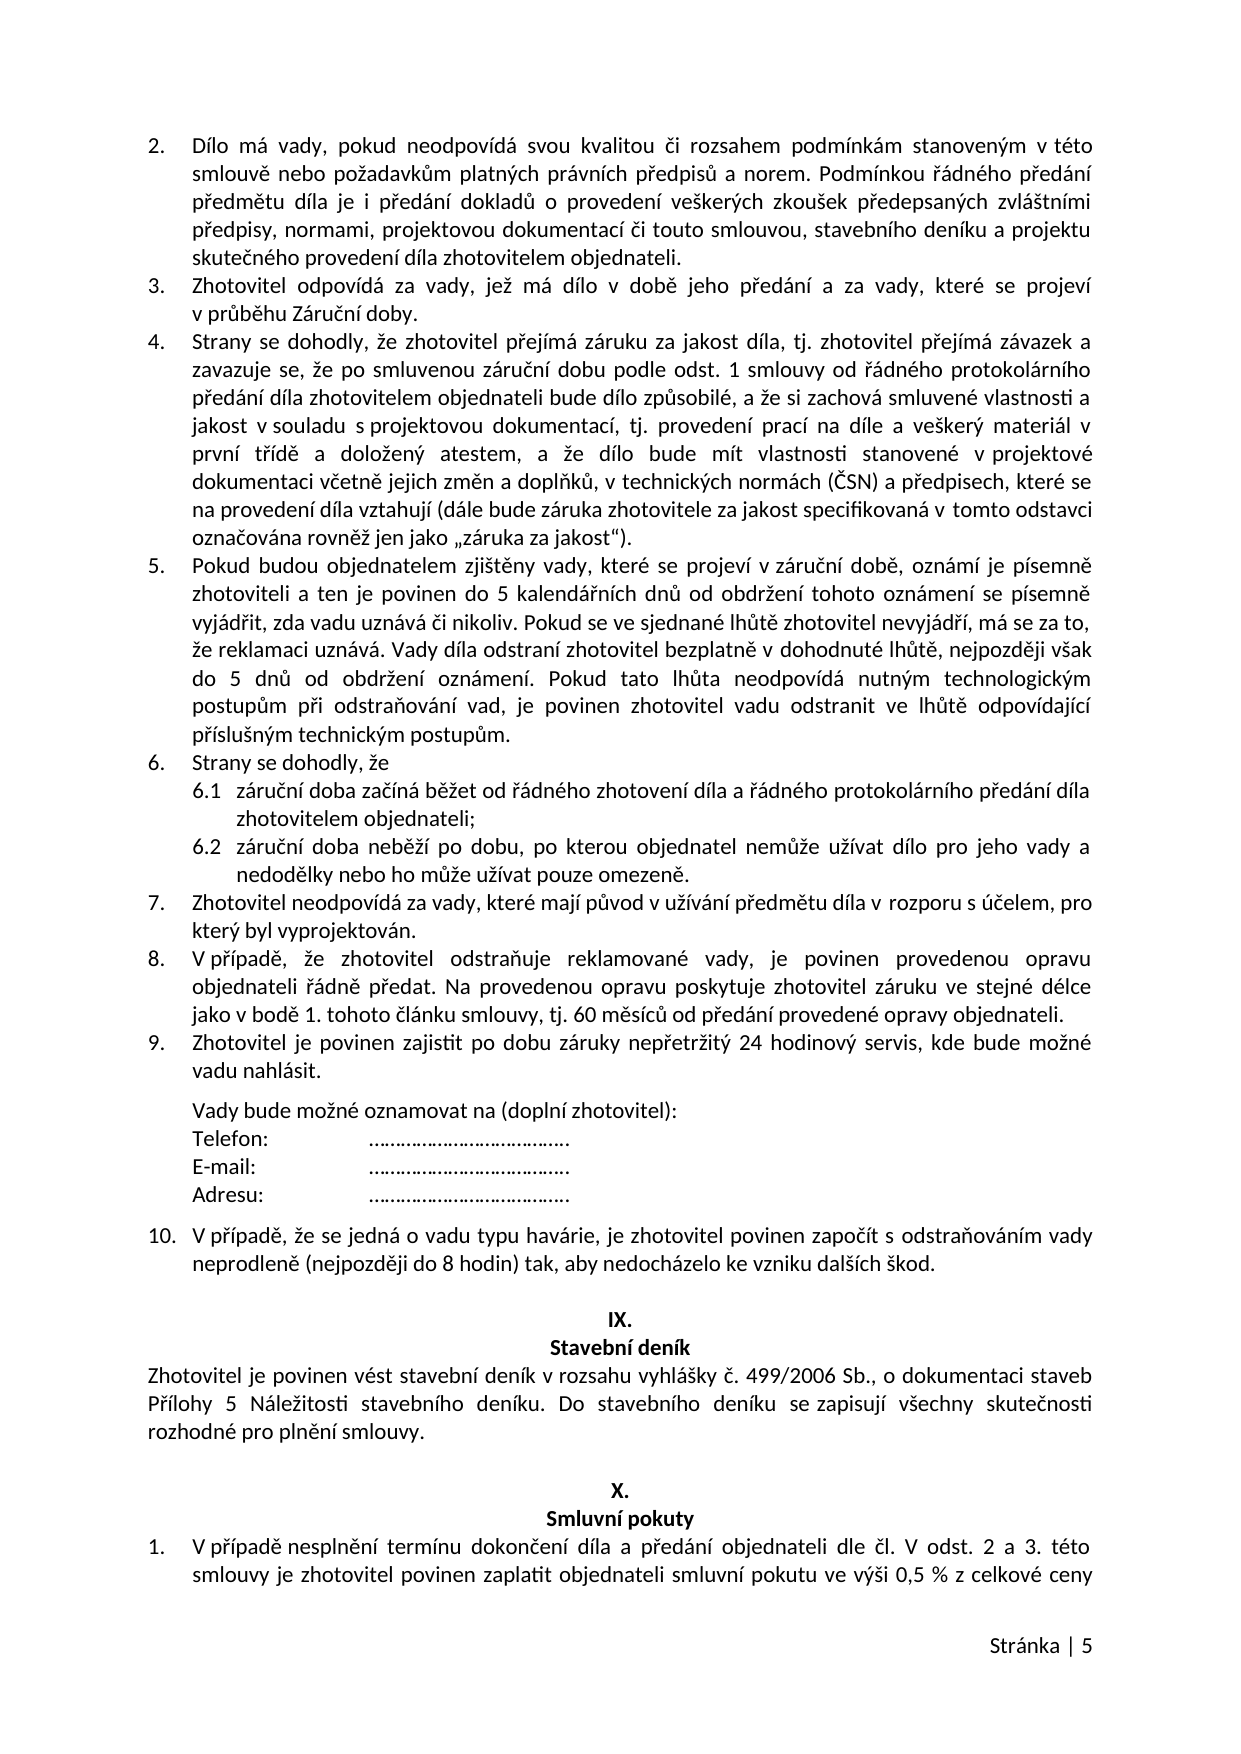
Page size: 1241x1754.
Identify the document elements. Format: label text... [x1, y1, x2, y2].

text E-mail: ……………………………….. [148, 1152, 1093, 1181]
text IX. [148, 1305, 1093, 1333]
text Telefon: ……………………………….. [148, 1124, 1093, 1152]
list Pokud budou objednatelem zjištěny vady, které se projeví v záruční době, oznámí je písemně zhotoviteli a ten je povinen do 5 kalendářních dnů od obdržení tohoto oznámení se písemně vyjádřit, zda vadu uznává či nikoliv. Pokud se ve sjednané lhůtě zhotovitel nevyjádří, má se za to, že reklamaci uznává. Vady díla odstraní zhotovitel bezplatně v dohodnuté lhůtě, nejpozději však do 5 dnů od obdržení oznámení. Pokud tato lhůta neodpovídá nutným technologickým postupům při odstraňování vad, je povinen zhotovitel vadu odstranit ve lhůtě odpovídající příslušným technickým postupům. [148, 552, 1093, 748]
subtitle Stavební deník [148, 1333, 1093, 1361]
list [148, 1532, 1093, 1588]
list V případě, že zhotovitel odstraňuje reklamované vady, je povinen provedenou opravu objednateli řádně předat. Na provedenou opravu poskytuje zhotovitel záruku ve stejné délce jako v bodě 1. tohoto článku smlouvy, tj. 60 měsíců od předání provedené opravy objednateli. [148, 944, 1093, 1028]
list V případě, že se jedná o vadu typu havárie, je zhotovitel povinen započít s odstraňováním vady neprodleně (nejpozději do 8 hodin) tak, aby nedocházelo ke vzniku dalších škod. [148, 1221, 1093, 1277]
list Zhotovitel neodpovídá za vady, které mají původ v užívání předmětu díla v rozporu s účelem, pro který byl vyprojektován. [148, 888, 1093, 944]
text Zhotovitel je povinen vést stavební deník v rozsahu vyhlášky č. 499/2006 Sb., o dokumentaci staveb Přílohy 5 Náležitosti stavebního deníku. Do stavebního deníku se zapisují všechny skutečnosti rozhodné pro plnění smlouvy. [148, 1361, 1093, 1445]
text 6.1 záruční doba začíná běžet od řádného zhotovení díla a řádného protokolárního předání díla zhotovitelem objednateli; [192, 776, 1093, 832]
list Strany se dohodly, že zhotovitel přejímá záruku za jakost díla, tj. zhotovitel přejímá závazek a zavazuje se, že po smluvenou záruční dobu podle odst. 1 smlouvy od řádného protokolárního předání díla zhotovitelem objednateli bude dílo způsobilé, a že si zachová smluvené vlastnosti a jakost v souladu s projektovou dokumentací, tj. provedení prací na díle a veškerý materiál v první třídě a doložený atestem, a že dílo bude mít vlastnosti stanovené v projektové dokumentaci včetně jejich změn a doplňků, v technických normách (ČSN) a předpisech, které se na provedení díla vztahují (dále bude záruka zhotovitele za jakost specifikovaná v tomto odstavci označována rovněž jen jako „záruka za jakost“). [148, 327, 1093, 552]
list Strany se dohodly, že [148, 748, 1093, 776]
list Zhotovitel je povinen zajistit po dobu záruky nepřetržitý 24 hodinový servis, kde bude možné vadu nahlásit. [148, 1028, 1093, 1084]
text Adresu: ……………………………….. [148, 1181, 1093, 1208]
list Zhotovitel odpovídá za vady, jež má dílo v době jeho předání a za vady, které se projeví v průběhu Záruční doby. [148, 271, 1093, 327]
list Dílo má vady, pokud neodpovídá svou kvalitou či rozsahem podmínkám stanoveným v této smlouvě nebo požadavkům platných právních předpisů a norem. Podmínkou řádného předání předmětu díla je i předání dokladů o provedení veškerých zkoušek předepsaných zvláštními předpisy, normami, projektovou dokumentací či touto smlouvou, stavebního deníku a projektu skutečného provedení díla zhotovitelem objednateli. [148, 131, 1093, 271]
subtitle Smluvní pokuty [148, 1504, 1093, 1532]
subtitle X. [148, 1476, 1093, 1504]
text Vady bude možné oznamovat na (doplní zhotovitel): [148, 1096, 1093, 1124]
text 6.2 záruční doba neběží po dobu, po kterou objednatel nemůže užívat dílo pro jeho vady a nedodělky nebo ho může užívat pouze omezeně. [192, 832, 1093, 888]
